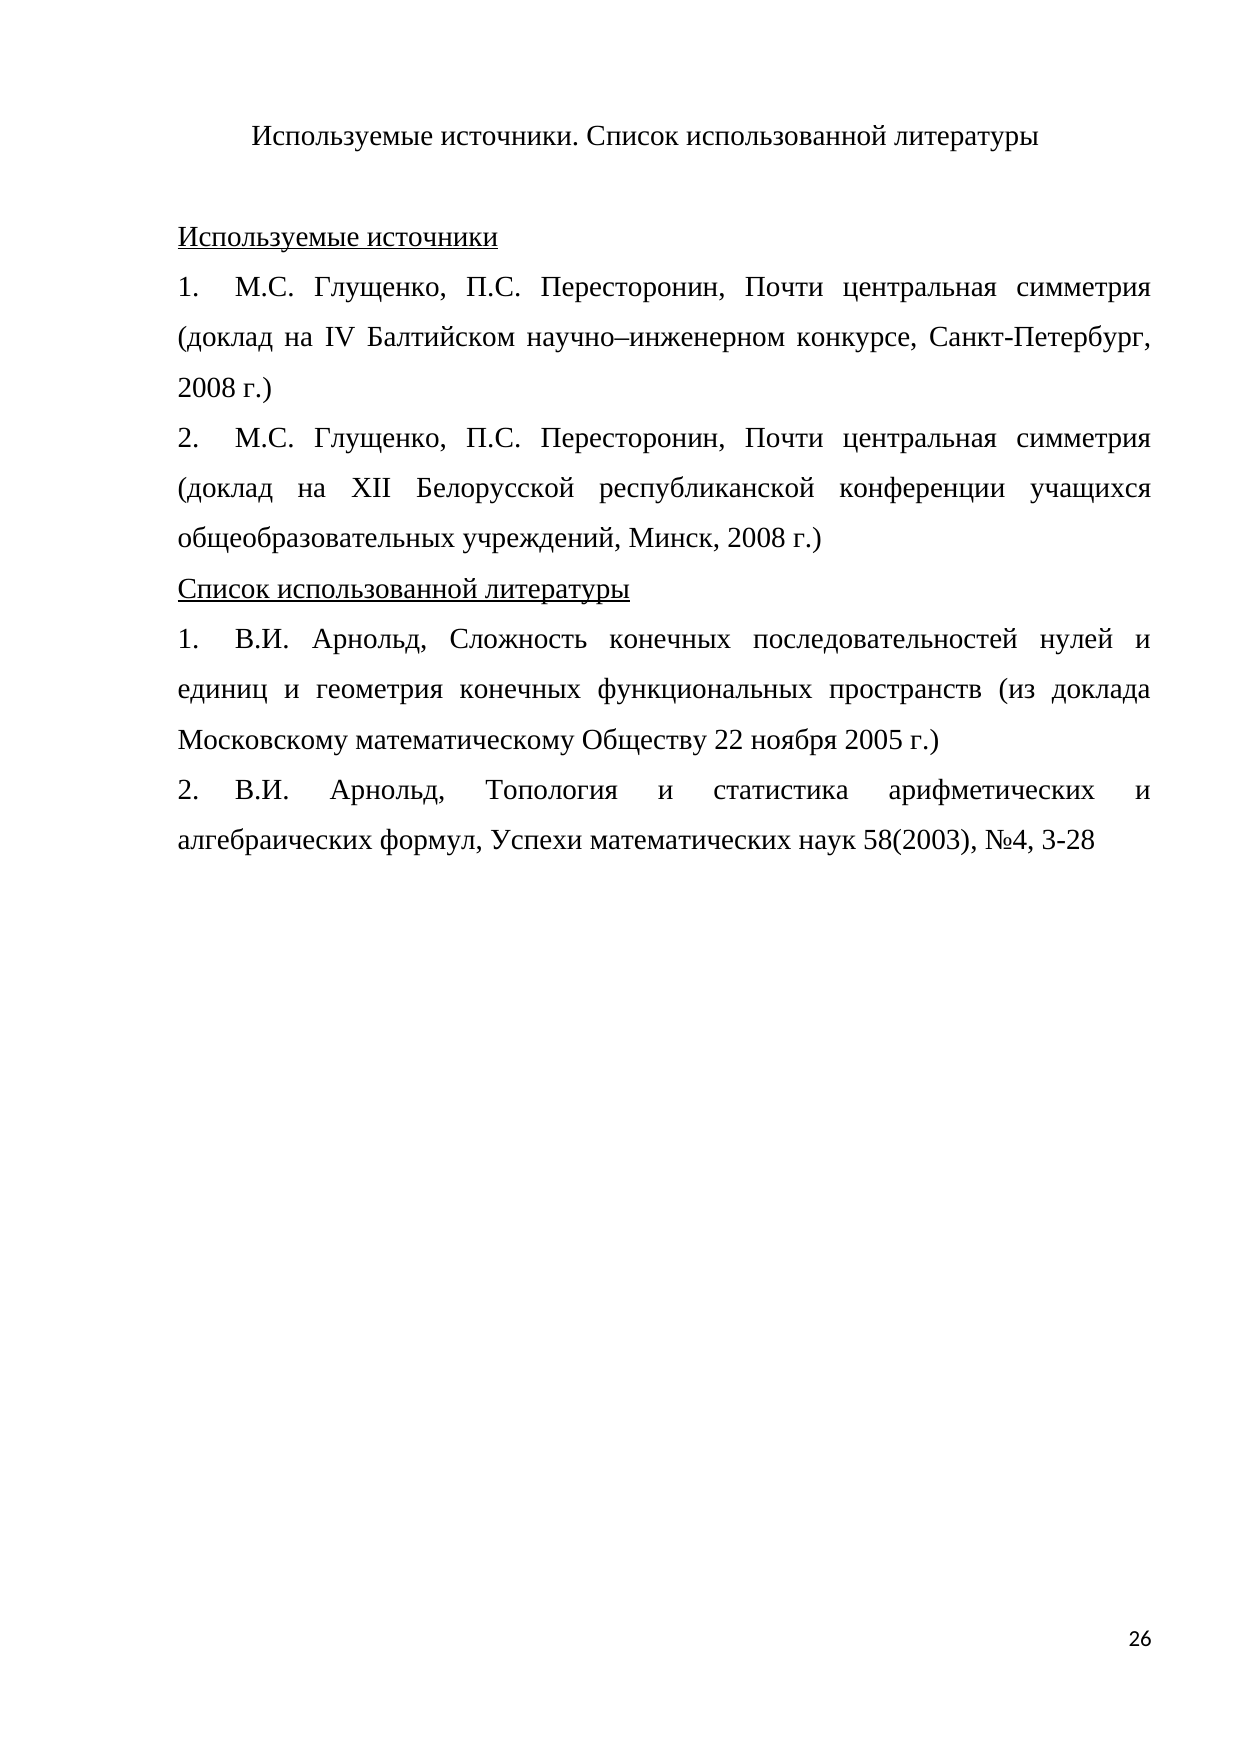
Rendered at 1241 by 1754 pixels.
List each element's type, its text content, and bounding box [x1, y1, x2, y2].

list М.С. Глущенко, П.С. Пересторонин, Почти центральная симметрия (доклад на XII Белорусской республиканской конференции учащихся общеобразовательных учреждений, Минск, .) [177, 420, 1152, 554]
subtitle Используемые источники. Список использованной литературы [177, 118, 1152, 152]
text Используемые источники [177, 219, 1152, 252]
list В.И. Арнольд, Сложность конечных последовательностей нулей и единиц и геометрия конечных функциональных пространств (из доклада Московскому математическому Обществу 22 ноября .) [177, 621, 1152, 755]
list М.С. Глущенко, П.С. Пересторонин, Почти центральная симметрия (доклад на IV Балтийском научно–инженерном конкурсе, Санкт-Петербург, .) [177, 269, 1152, 403]
list В.И. Арнольд, Топология и статистика арифметических и алгебраических формул, Успехи математических наук 58(2003), №4, 3-28 [177, 772, 1152, 856]
text Список использованной литературы [177, 571, 1152, 604]
